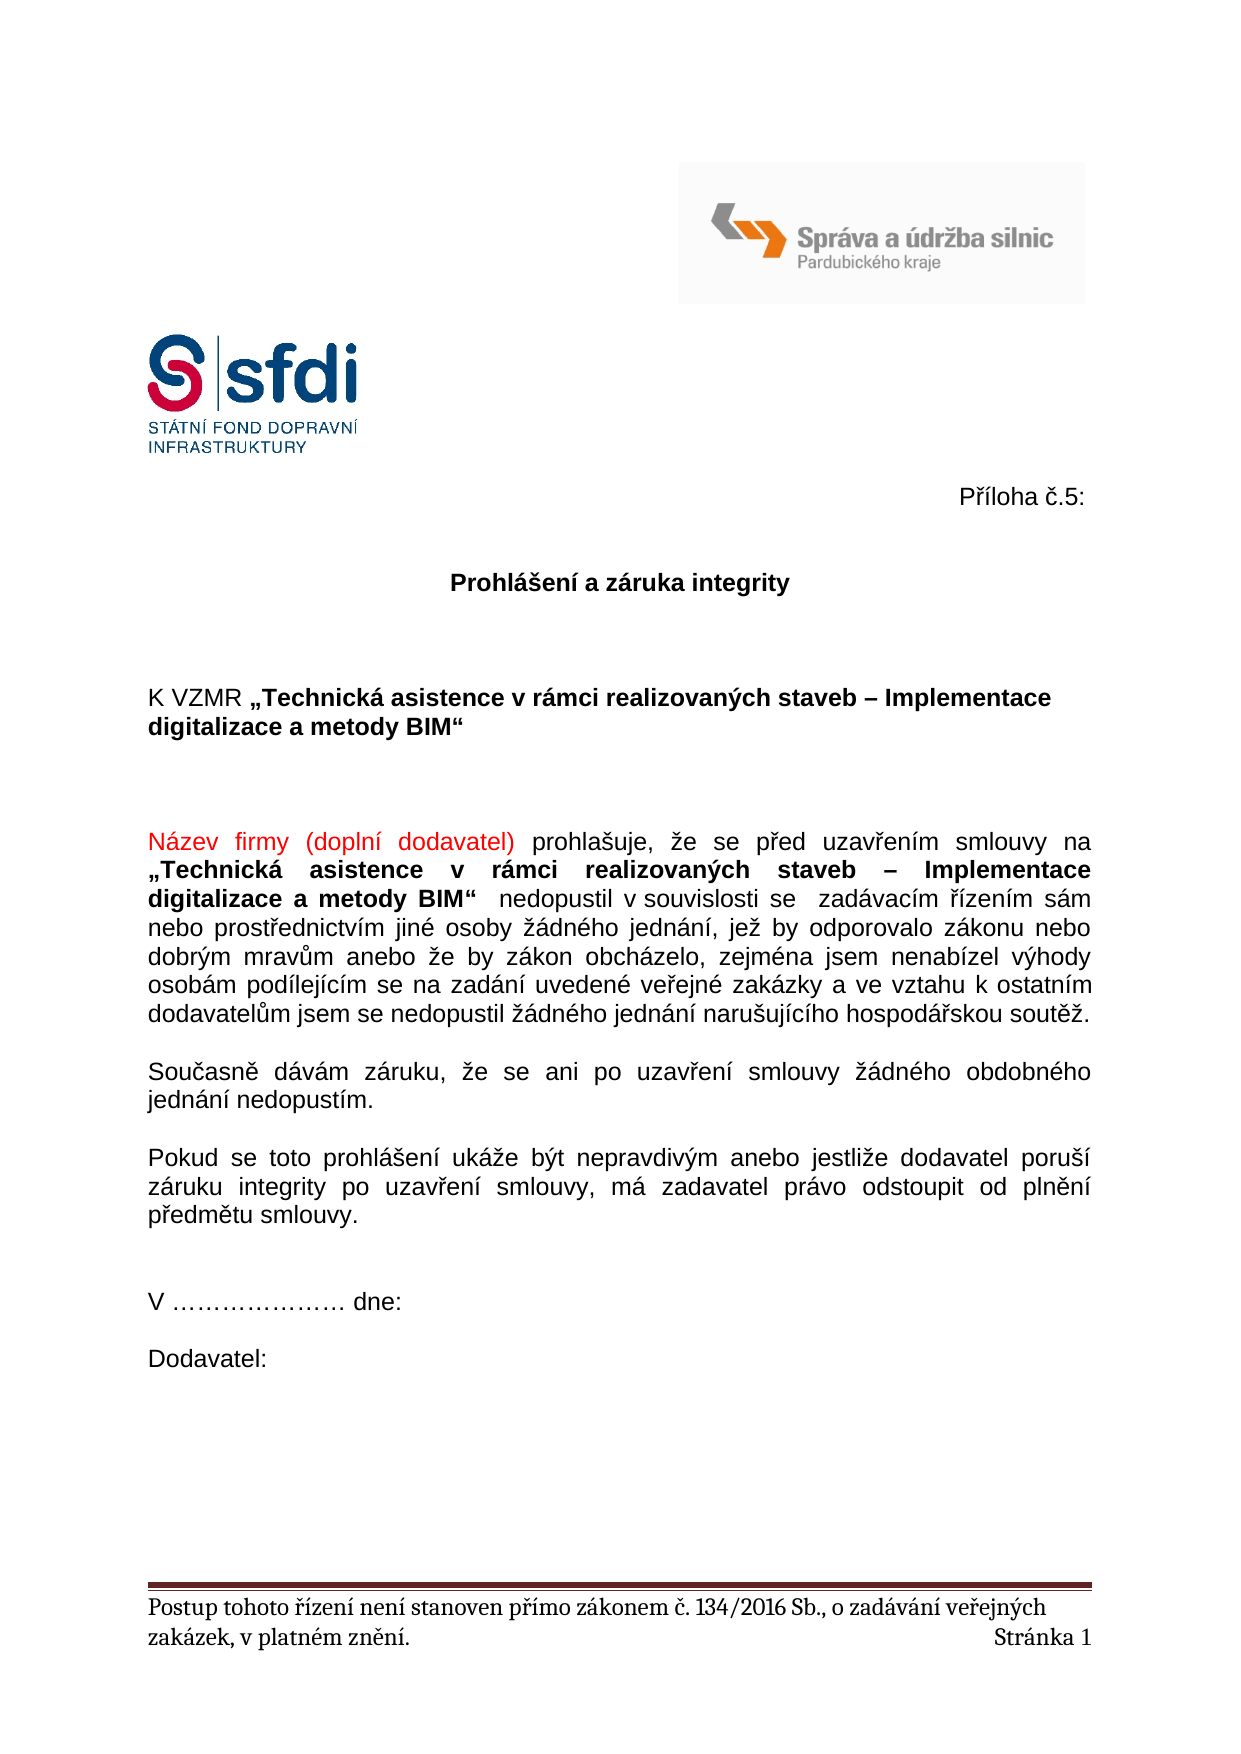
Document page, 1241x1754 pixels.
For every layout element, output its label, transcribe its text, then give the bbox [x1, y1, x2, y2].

text Pokud se toto prohlášení ukáže být nepravdivým anebo jestliže dodavatel poruší záruku integrity po uzavření smlouvy, má zadavatel právo odstoupit od plnění předmětu smlouvy. [148, 1143, 1092, 1229]
text Prohlášení a záruka integrity [148, 568, 1092, 596]
text Dodavatel: [148, 1344, 1092, 1373]
text V ………………… dne: [148, 1286, 1092, 1315]
text Současně dávám záruku, že se ani po uzavření smlouvy žádného obdobného jednání nedopustím. [148, 1056, 1092, 1114]
text Příloha č.5: [885, 481, 1092, 568]
picture [147, 332, 358, 453]
text Název firmy (doplní dodavatel) prohlašuje, že se před uzavřením smlouvy na „Technická asistence v rámci realizovaných staveb – Implementace digitalizace a metody BIM“ nedopustil v souvislosti se zadávacím řízením sám nebo prostřednictvím jiné osoby žádného jednání, jež by odporovalo zákonu nebo dobrým mravům anebo že by zákon obcházelo, zejména jsem nenabízel výhody osobám podílejícím se na zadání uvedené veřejné zakázky a ve vztahu k ostatním dodavatelům jsem se nedopustil žádného jednání narušujícího hospodářskou soutěž. [148, 826, 1092, 1028]
text K VZMR „Technická asistence v rámci realizovaných staveb – Implementace digitalizace a metody BIM“ [148, 683, 1092, 740]
picture [678, 162, 1086, 304]
